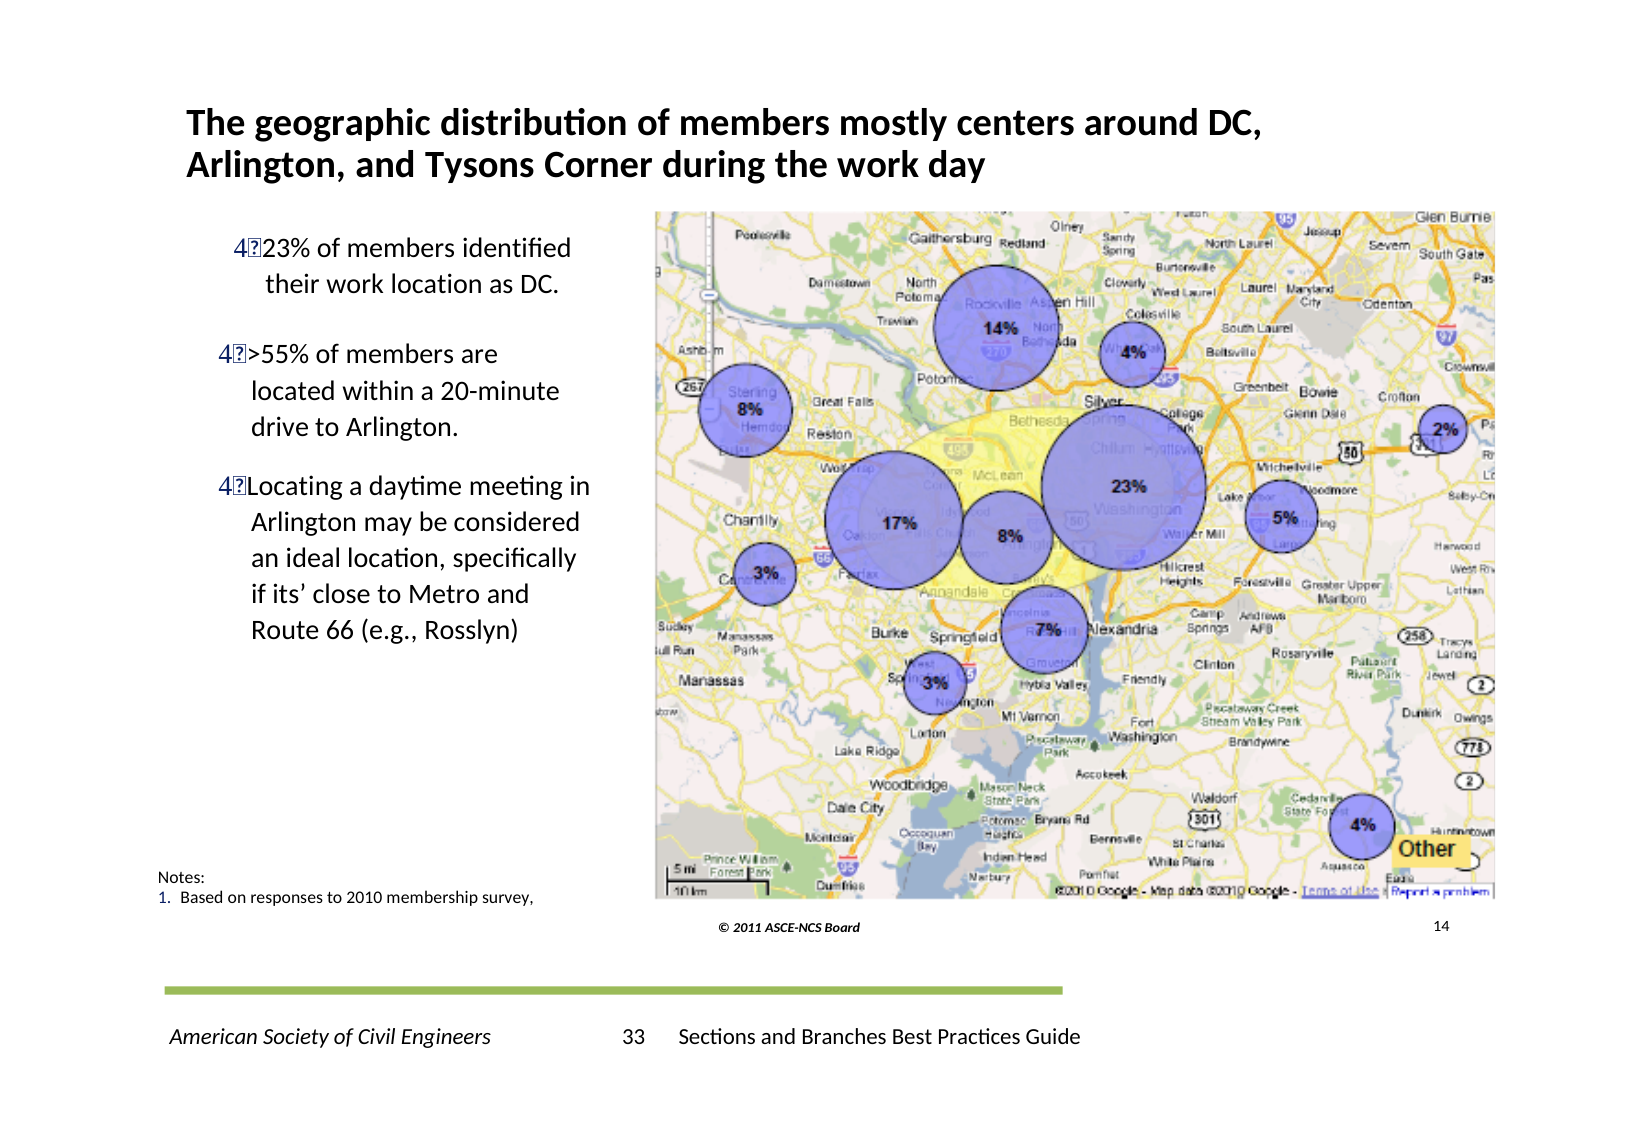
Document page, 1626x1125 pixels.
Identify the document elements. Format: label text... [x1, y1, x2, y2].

text The geographic distribution of members mostly centers around DC, Arlington, and Tysons Corner during the work day [186, 102, 1416, 186]
text © 2011 ASCE-NCS Board 14 [718, 916, 1460, 936]
text Notes: [158, 867, 576, 888]
text drive to Arlington. [251, 408, 652, 443]
text their work location as DC. [146, 266, 652, 301]
text >55% of members are located within a 20-minute [218, 336, 579, 407]
text 23% of members identified [146, 230, 652, 265]
text Locating a daytime meeting in Arlington may be considered an ideal location, specifically if its’ close to Metro and Route 66 (e.g., Rosslyn) [218, 468, 597, 646]
text 1. Based on responses to 2010 membership survey, [158, 888, 576, 907]
